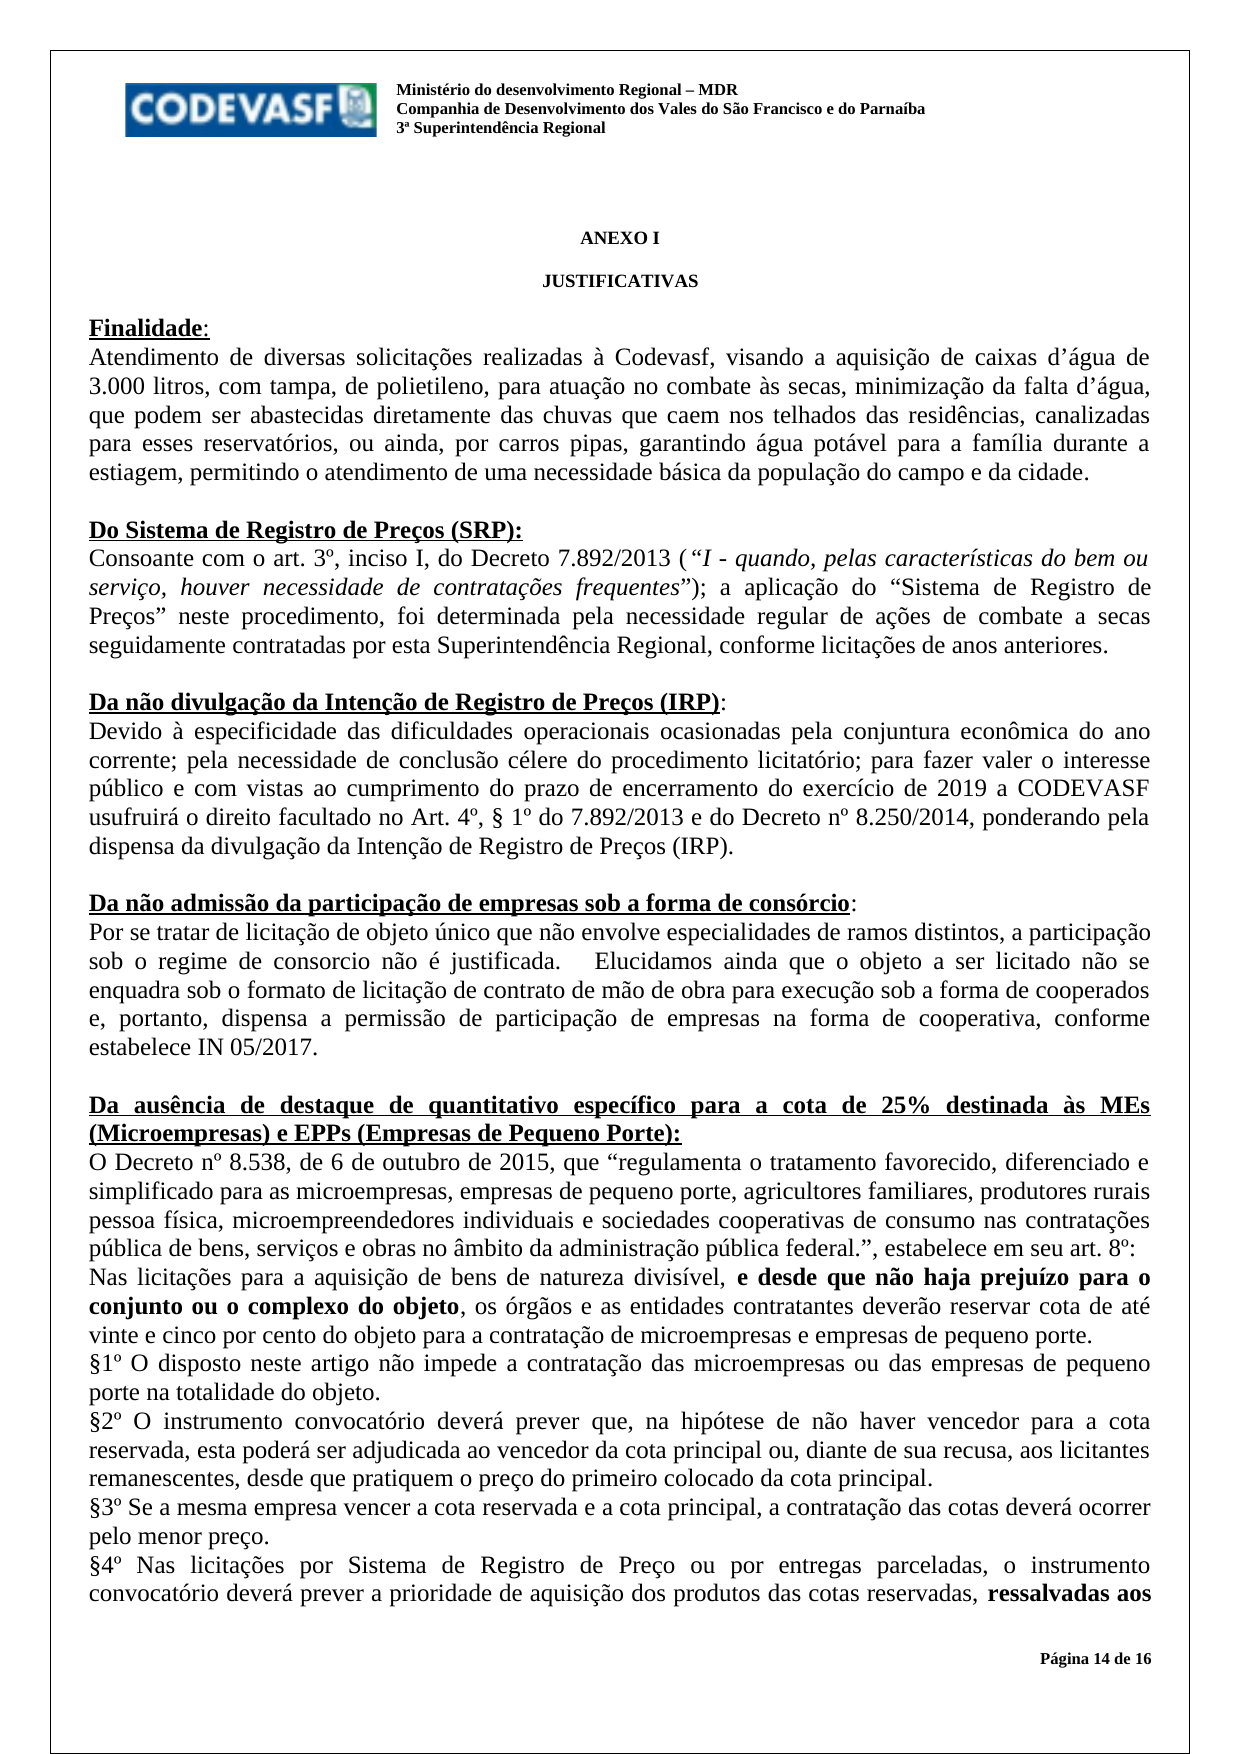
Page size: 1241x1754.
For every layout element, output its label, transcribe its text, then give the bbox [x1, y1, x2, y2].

text Finalidade: [88, 313, 1152, 342]
text Devido à especificidade das dificuldades operacionais ocasionadas pela conjuntura econômica do ano corrente; pela necessidade de conclusão célere do procedimento licitatório; para fazer valer o interesse público e com vistas ao cumprimento do prazo de encerramento do exercício de 2019 a CODEVASF usufruirá o direito facultado no Art. 4º, § 1º do 7.892/2013 e do Decreto nº 8.250/2014, ponderando pela dispensa da divulgação da Intenção de Registro de Preços (IRP). [88, 716, 1152, 860]
text §2º O instrumento convocatório deverá prever que, na hipótese de não haver vencedor para a cota reservada, esta poderá ser adjudicada ao vencedor da cota principal ou, diante de sua recusa, aos licitantes remanescentes, desde que pratiquem o preço do primeiro colocado da cota principal. [88, 1406, 1152, 1492]
text Por se tratar de licitação de objeto único que não envolve especialidades de ramos distintos, a participação sob o regime de consorcio não é justificada. Elucidamos ainda que o objeto a ser licitado não se enquadra sob o formato de licitação de contrato de mão de obra para execução sob a forma de cooperados e, portanto, dispensa a permissão de participação de empresas na forma de cooperativa, conforme estabelece IN 05/2017. [88, 917, 1152, 1061]
text Atendimento de diversas solicitações realizadas à Codevasf, visando a aquisição de caixas d’água de 3.000 litros, com tampa, de polietileno, para atuação no combate às secas, minimização da falta d’água, que podem ser abastecidas diretamente das chuvas que caem nos telhados das residências, canalizadas para esses reservatórios, ou ainda, por carros pipas, garantindo água potável para a família durante a estiagem, permitindo o atendimento de uma necessidade básica da população do campo e da cidade. [88, 342, 1152, 486]
text O Decreto nº 8.538, de 6 de outubro de 2015, que “regulamenta o tratamento favorecido, diferenciado e simplificado para as microempresas, empresas de pequeno porte, agricultores familiares, produtores rurais pessoa física, microempreendedores individuais e sociedades cooperativas de consumo nas contratações pública de bens, serviços e obras no âmbito da administração pública federal.”, estabelece em seu art. 8º: [88, 1147, 1152, 1262]
text Da não divulgação da Intenção de Registro de Preços (IRP): [88, 687, 1152, 716]
text Do Sistema de Registro de Preços (SRP): [88, 515, 1152, 543]
text Nas licitações para a aquisição de bens de natureza divisível, e desde que não haja prejuízo para o conjunto ou o complexo do objeto, os órgãos e as entidades contratantes deverão reservar cota de até vinte e cinco por cento do objeto para a contratação de microempresas e empresas de pequeno porte. [88, 1262, 1152, 1348]
text §3º Se a mesma empresa vencer a cota reservada e a cota principal, a contratação das cotas deverá ocorrer pelo menor preço. [88, 1492, 1152, 1550]
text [88, 1550, 1152, 1607]
text Consoante com o art. 3º, inciso I, do Decreto 7.892/2013 (“I - quando, pelas características do bem ou serviço, houver necessidade de contratações frequentes”); a aplicação do “Sistema de Registro de Preços” neste procedimento, foi determinada pela necessidade regular de ações de combate a secas seguidamente contratadas por esta Superintendência Regional, conforme licitações de anos anteriores. [88, 543, 1152, 658]
text §1º O disposto neste artigo não impede a contratação das microempresas ou das empresas de pequeno porte na totalidade do objeto. [88, 1348, 1152, 1406]
text JUSTIFICATIVAS [88, 270, 1152, 292]
text Da não admissão da participação de empresas sob a forma de consórcio: [88, 888, 1152, 917]
text Da ausência de destaque de quantitativo específico para a cota de 25% destinada às MEs (Microempresas) e EPPs (Empresas de Pequeno Porte): [88, 1090, 1152, 1147]
text ANEXO I [88, 227, 1152, 249]
